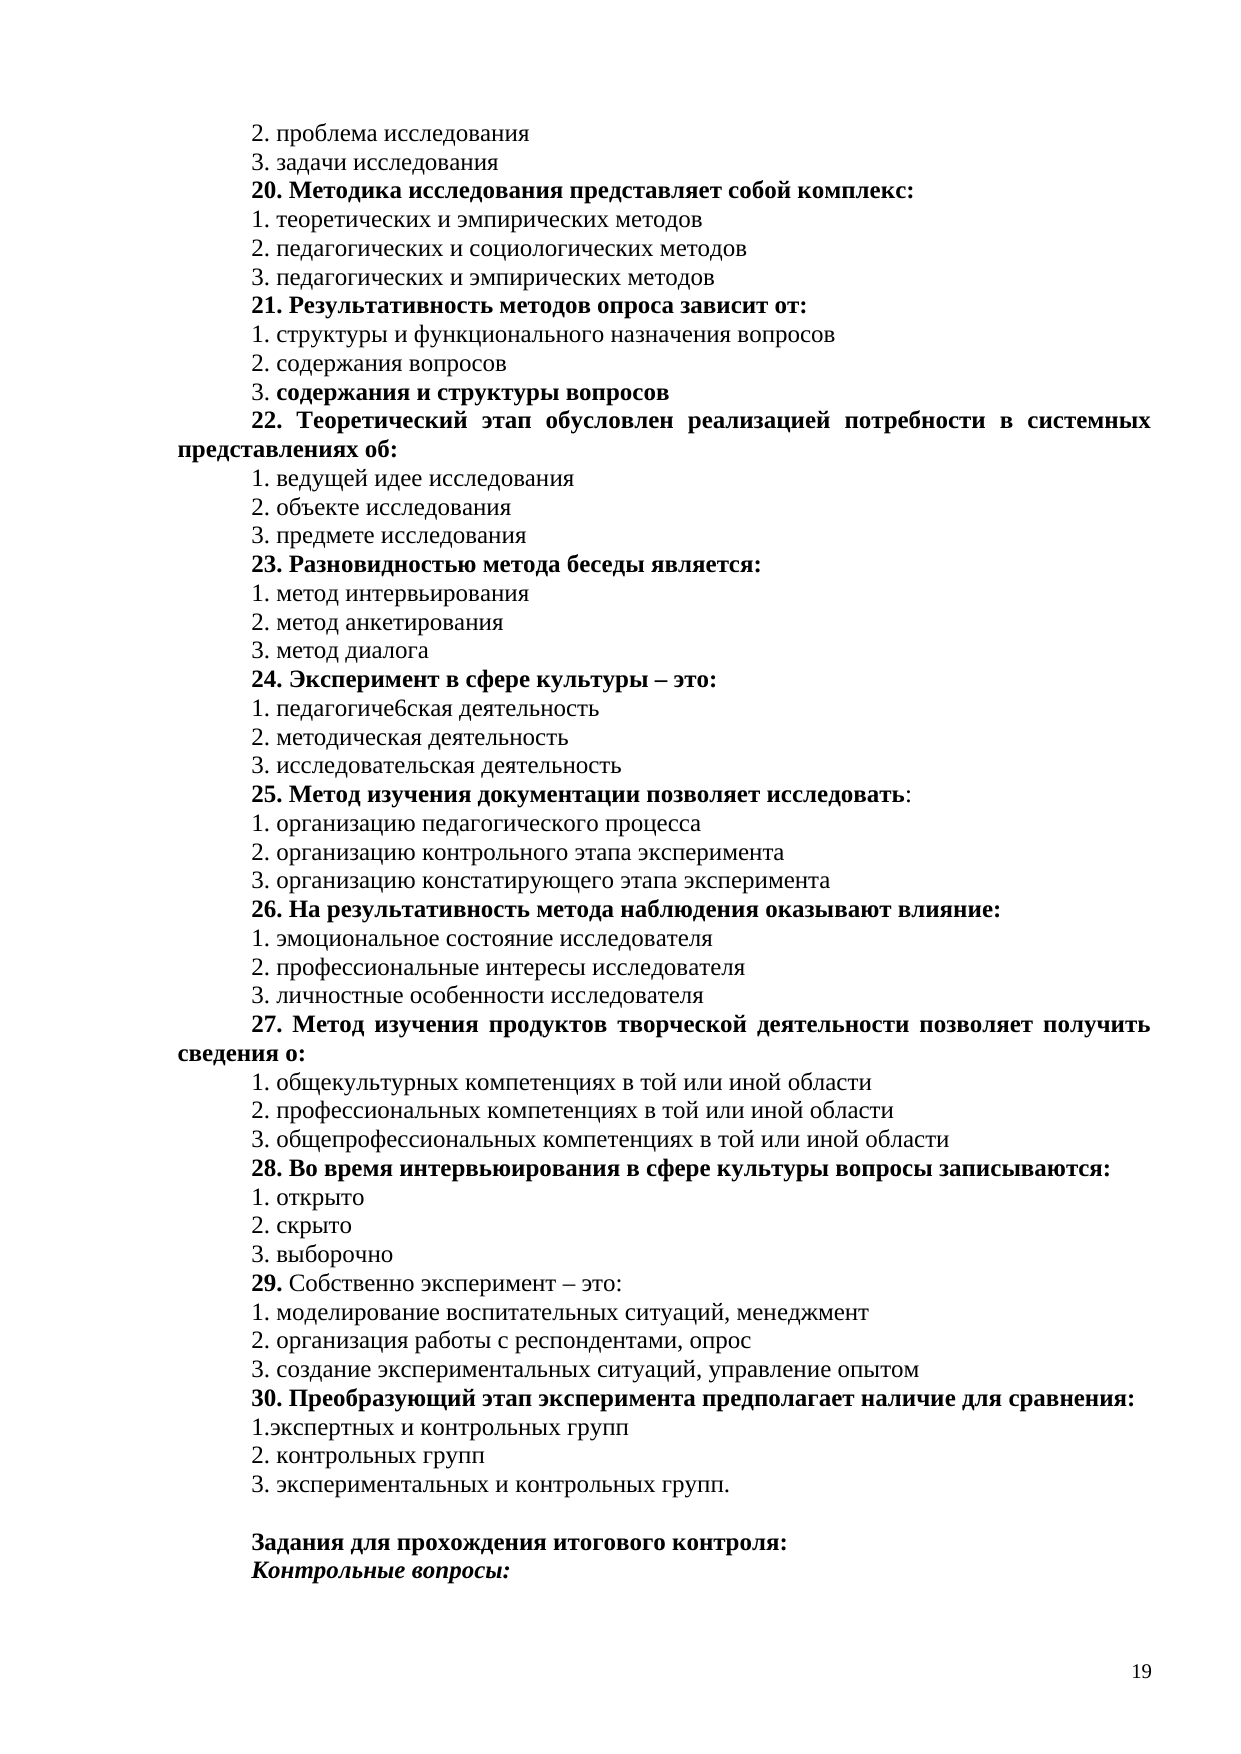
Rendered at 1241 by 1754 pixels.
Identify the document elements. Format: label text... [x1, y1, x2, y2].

text 1.экспертных и контрольных групп [177, 1412, 1152, 1441]
text 2. педагогических и социологических методов [177, 233, 1152, 262]
text 3. предмете исследования [177, 521, 1152, 549]
text 23. Разновидностью метода беседы является: [177, 549, 1152, 578]
text Задания для прохождения итогового контроля: [177, 1527, 1152, 1556]
text 2. организацию контрольного этапа эксперимента [177, 837, 1152, 866]
text 1. эмоциональное состояние исследователя [177, 923, 1152, 952]
text 2. профессиональных компетенциях в той или иной области [177, 1096, 1152, 1124]
text 28. Во время интервьюирования в сфере культуры вопросы записываются: [177, 1153, 1152, 1182]
text 2. методическая деятельность [177, 722, 1152, 751]
text 3. задачи исследования [177, 147, 1152, 176]
text 3. метод диалога [177, 636, 1152, 664]
text 22. Теоретический этап обусловлен реализацией потребности в системных представлениях об: [177, 406, 1152, 463]
text 1. ведущей идее исследования [177, 463, 1152, 492]
text 3. исследовательская деятельность [177, 751, 1152, 779]
text 2. организация работы с респондентами, опрос [177, 1326, 1152, 1354]
text 3. экспериментальных и контрольных групп. [177, 1469, 1152, 1498]
text 3. общепрофессиональных компетенциях в той или иной области [177, 1124, 1152, 1153]
text 2. объекте исследования [177, 492, 1152, 521]
text 1. открыто [177, 1182, 1152, 1211]
text 3. педагогических и эмпирических методов [177, 262, 1152, 291]
text 1. общекультурных компетенциях в той или иной области [177, 1067, 1152, 1096]
text 2. профессиональные интересы исследователя [177, 952, 1152, 981]
text 21. Результативность методов опроса зависит от: [177, 291, 1152, 319]
text 29. Собственно эксперимент – это: [177, 1268, 1152, 1297]
text 20. Методика исследования представляет собой комплекс: [177, 176, 1152, 204]
text 2. проблема исследования [177, 118, 1152, 147]
text 2. контрольных групп [177, 1441, 1152, 1469]
text 3. создание экспериментальных ситуаций, управление опытом [177, 1354, 1152, 1383]
text 3. организацию констатирующего этапа эксперимента [177, 866, 1152, 894]
text 1. моделирование воспитательных ситуаций, менеджмент [177, 1297, 1152, 1326]
text 1. структуры и функционального назначения вопросов [177, 319, 1152, 348]
text 30. Преобразующий этап эксперимента предполагает наличие для сравнения: [177, 1383, 1152, 1412]
text 24. Эксперимент в сфере культуры – это: [177, 664, 1152, 693]
text 2. метод анкетирования [177, 607, 1152, 636]
text Контрольные вопросы: [177, 1556, 1152, 1584]
text 2. скрыто [177, 1211, 1152, 1239]
text 1. организацию педагогического процесса [177, 808, 1152, 837]
text 1. педагогиче6ская деятельность [177, 693, 1152, 722]
text 3. личностные особенности исследователя [177, 981, 1152, 1009]
text 27. Метод изучения продуктов творческой деятельности позволяет получить сведения о: [177, 1009, 1152, 1067]
text 2. содержания вопросов [177, 348, 1152, 377]
text 25. Метод изучения документации позволяет исследовать: [177, 779, 1152, 808]
text 26. На результативность метода наблюдения оказывают влияние: [177, 894, 1152, 923]
text 3. содержания и структуры вопросов [177, 377, 1152, 406]
text 1. теоретических и эмпирических методов [177, 204, 1152, 233]
text 3. выборочно [177, 1239, 1152, 1268]
text 1. метод интервьирования [177, 578, 1152, 607]
